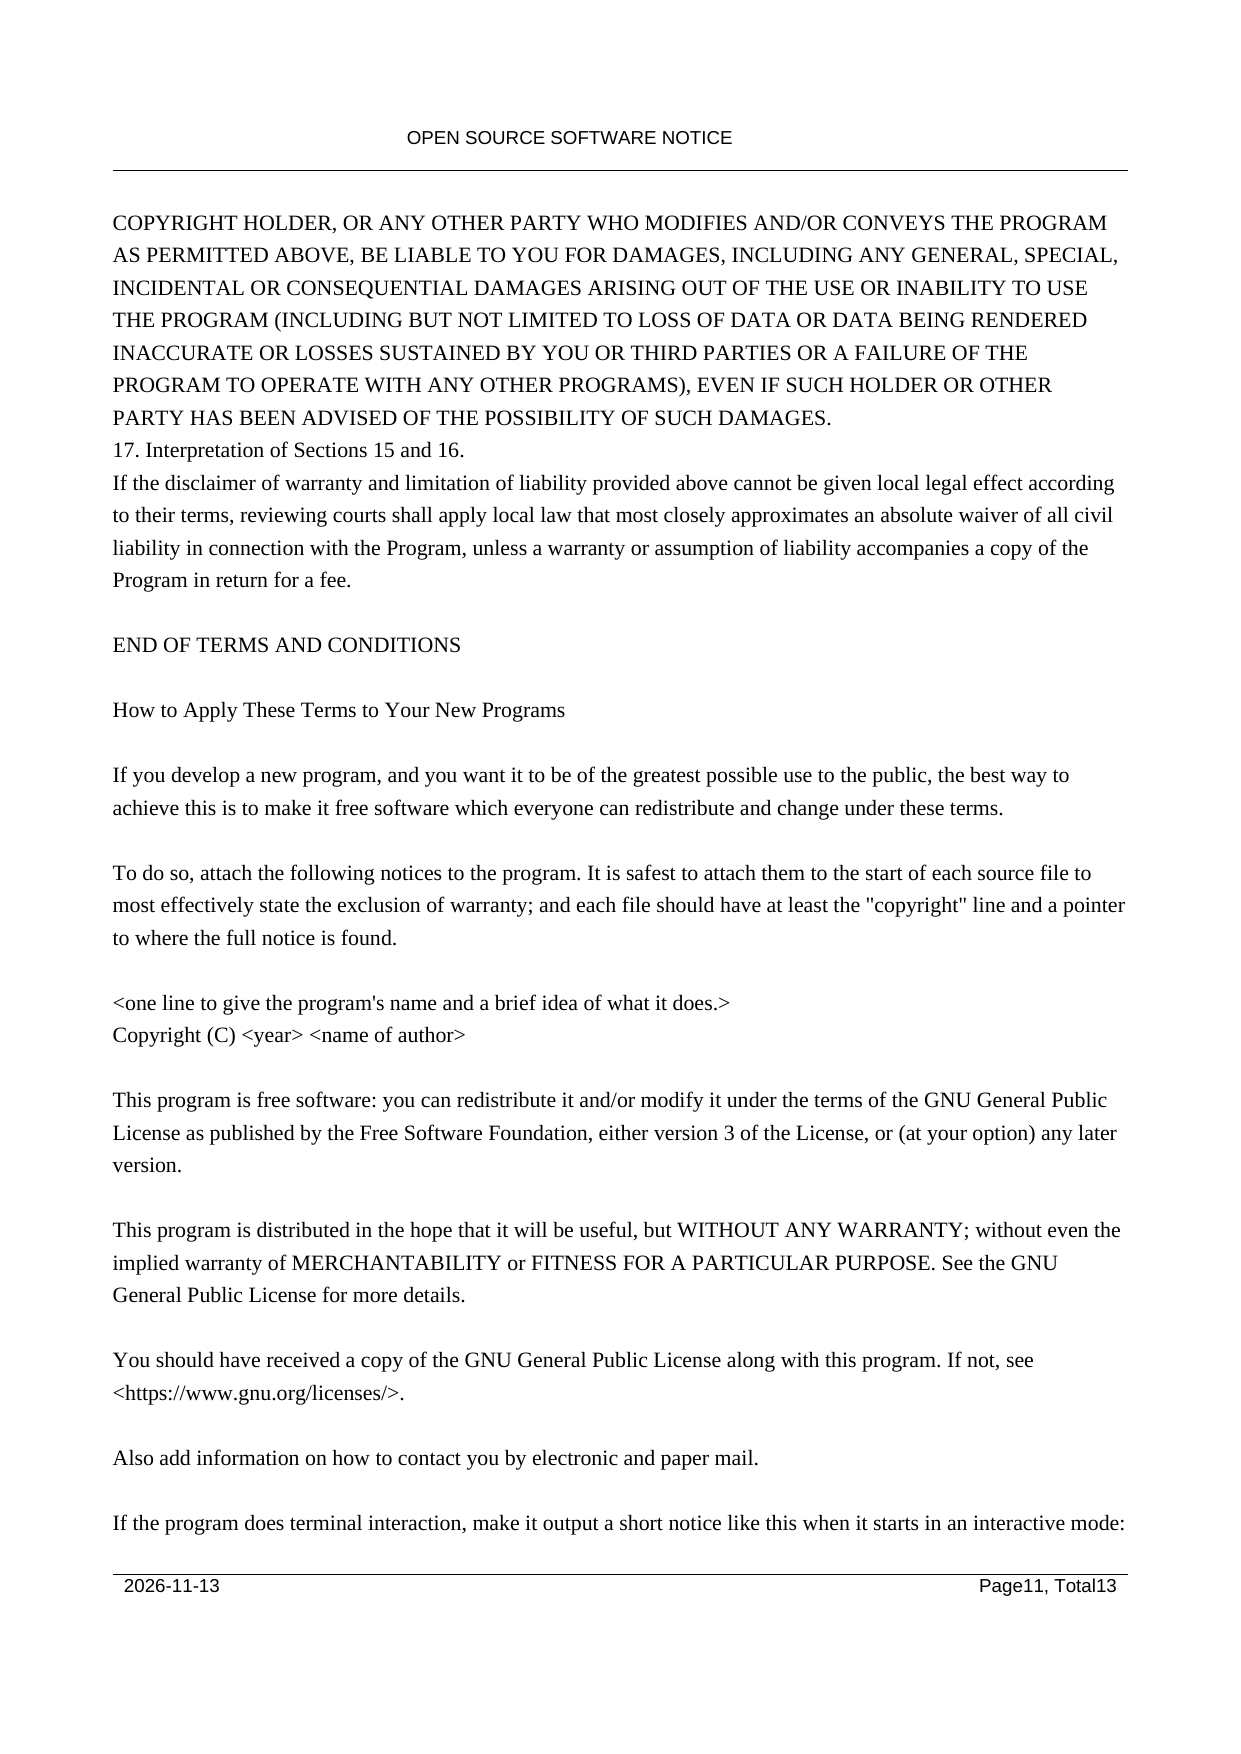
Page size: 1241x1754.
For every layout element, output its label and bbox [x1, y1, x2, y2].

text [112, 206, 1128, 1539]
